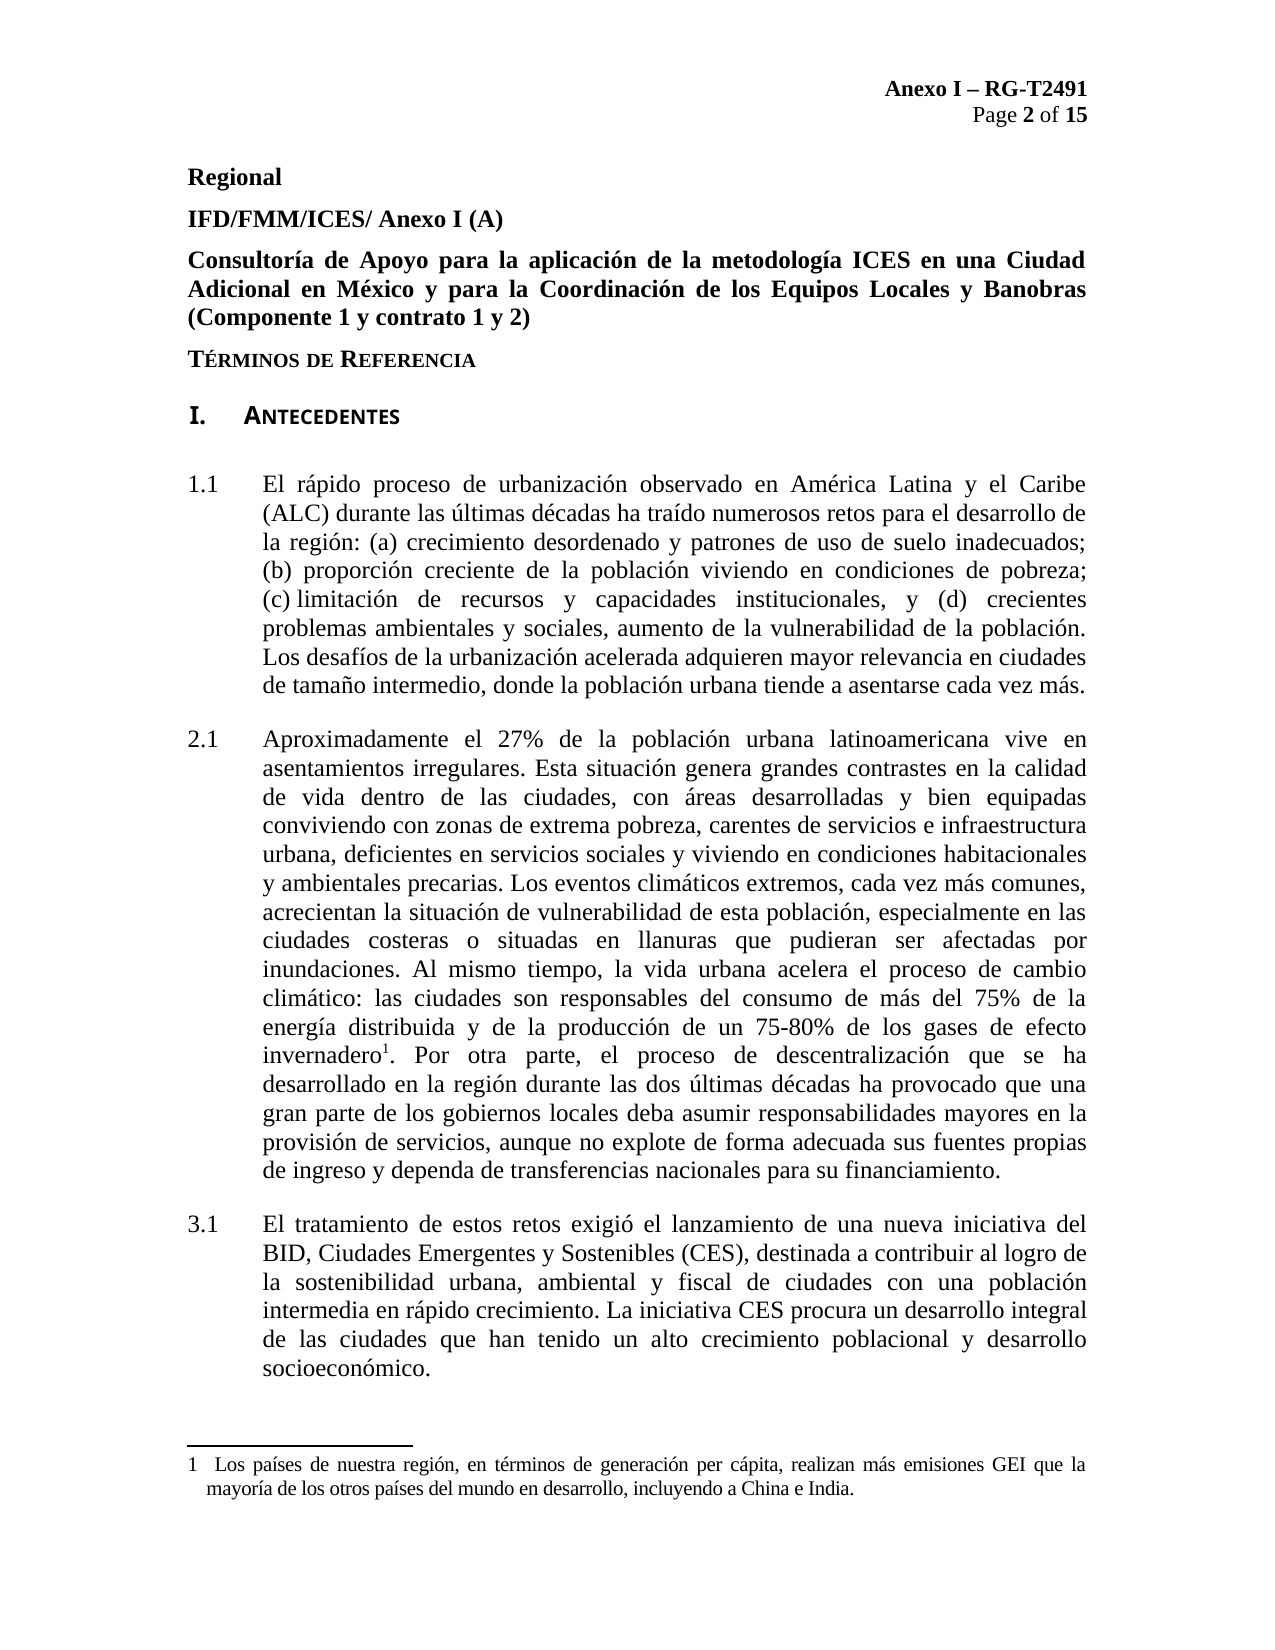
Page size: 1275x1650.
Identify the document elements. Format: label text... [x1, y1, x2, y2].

list El rápido proceso de urbanización observado en América Latina y el Caribe (ALC) durante las últimas décadas ha traído numerosos retos para el desarrollo de la región: (a) crecimiento desordenado y patrones de uso de suelo inadecuados; (b) proporción creciente de la población viviendo en condiciones de pobreza; (c) limitación de recursos y capacidades institucionales, y (d) crecientes problemas ambientales y sociales, aumento de la vulnerabilidad de la población. Los desafíos de la urbanización acelerada adquieren mayor relevancia en ciudades de tamaño intermedio, donde la población urbana tiende a asentarse cada vez más. [187, 469, 1087, 699]
text IFD/FMM/ICES/ Anexo I (A) [187, 204, 1087, 232]
list El tratamiento de estos retos exigió el lanzamiento de una nueva iniciativa del BID, Ciudades Emergentes y Sostenibles (CES), destinada a contribuir al logro de la sostenibilidad urbana, ambiental y fiscal de ciudades con una población intermedia en rápido crecimiento. La iniciativa CES procura un desarrollo integral de las ciudades que han tenido un alto crecimiento poblacional y desarrollo socioeconómico. [187, 1209, 1087, 1382]
list Aproximadamente el 27% de la población urbana latinoamericana vive en asentamientos irregulares. Esta situación genera grandes contrastes en la calidad de vida dentro de las ciudades, con áreas desarrolladas y bien equipadas conviviendo con zonas de extrema pobreza, carentes de servicios e infraestructura urbana, deficientes en servicios sociales y viviendo en condiciones habitacionales y ambientales precarias. Los eventos climáticos extremos, cada vez más comunes, acrecientan la situación de vulnerabilidad de esta población, especialmente en las ciudades costeras o situadas en llanuras que pudieran ser afectadas por inundaciones. Al mismo tiempo, la vida urbana acelera el proceso de cambio climático: las ciudades son responsables del consumo de más del 75% de la energía distribuida y de la producción de un 75-80% de los gases de efecto invernadero. Por otra parte, el proceso de descentralización que se ha desarrollado en la región durante las dos últimas décadas ha provocado que una gran parte de los gobiernos locales deba asumir responsabilidades mayores en la provisión de servicios, aunque no explote de forma adecuada sus fuentes propias de ingreso y dependa de transferencias nacionales para su financiamiento. [187, 724, 1087, 1184]
list Antecedentes [206, 397, 1087, 432]
subtitle Términos de Referencia [187, 344, 1087, 372]
text Consultoría de Apoyo para la aplicación de la metodología ICES en una Ciudad Adicional en México y para la Coordinación de los Equipos Locales y Banobras (Componente 1 y contrato 1 y 2) [187, 245, 1087, 331]
text Regional [187, 162, 1087, 191]
